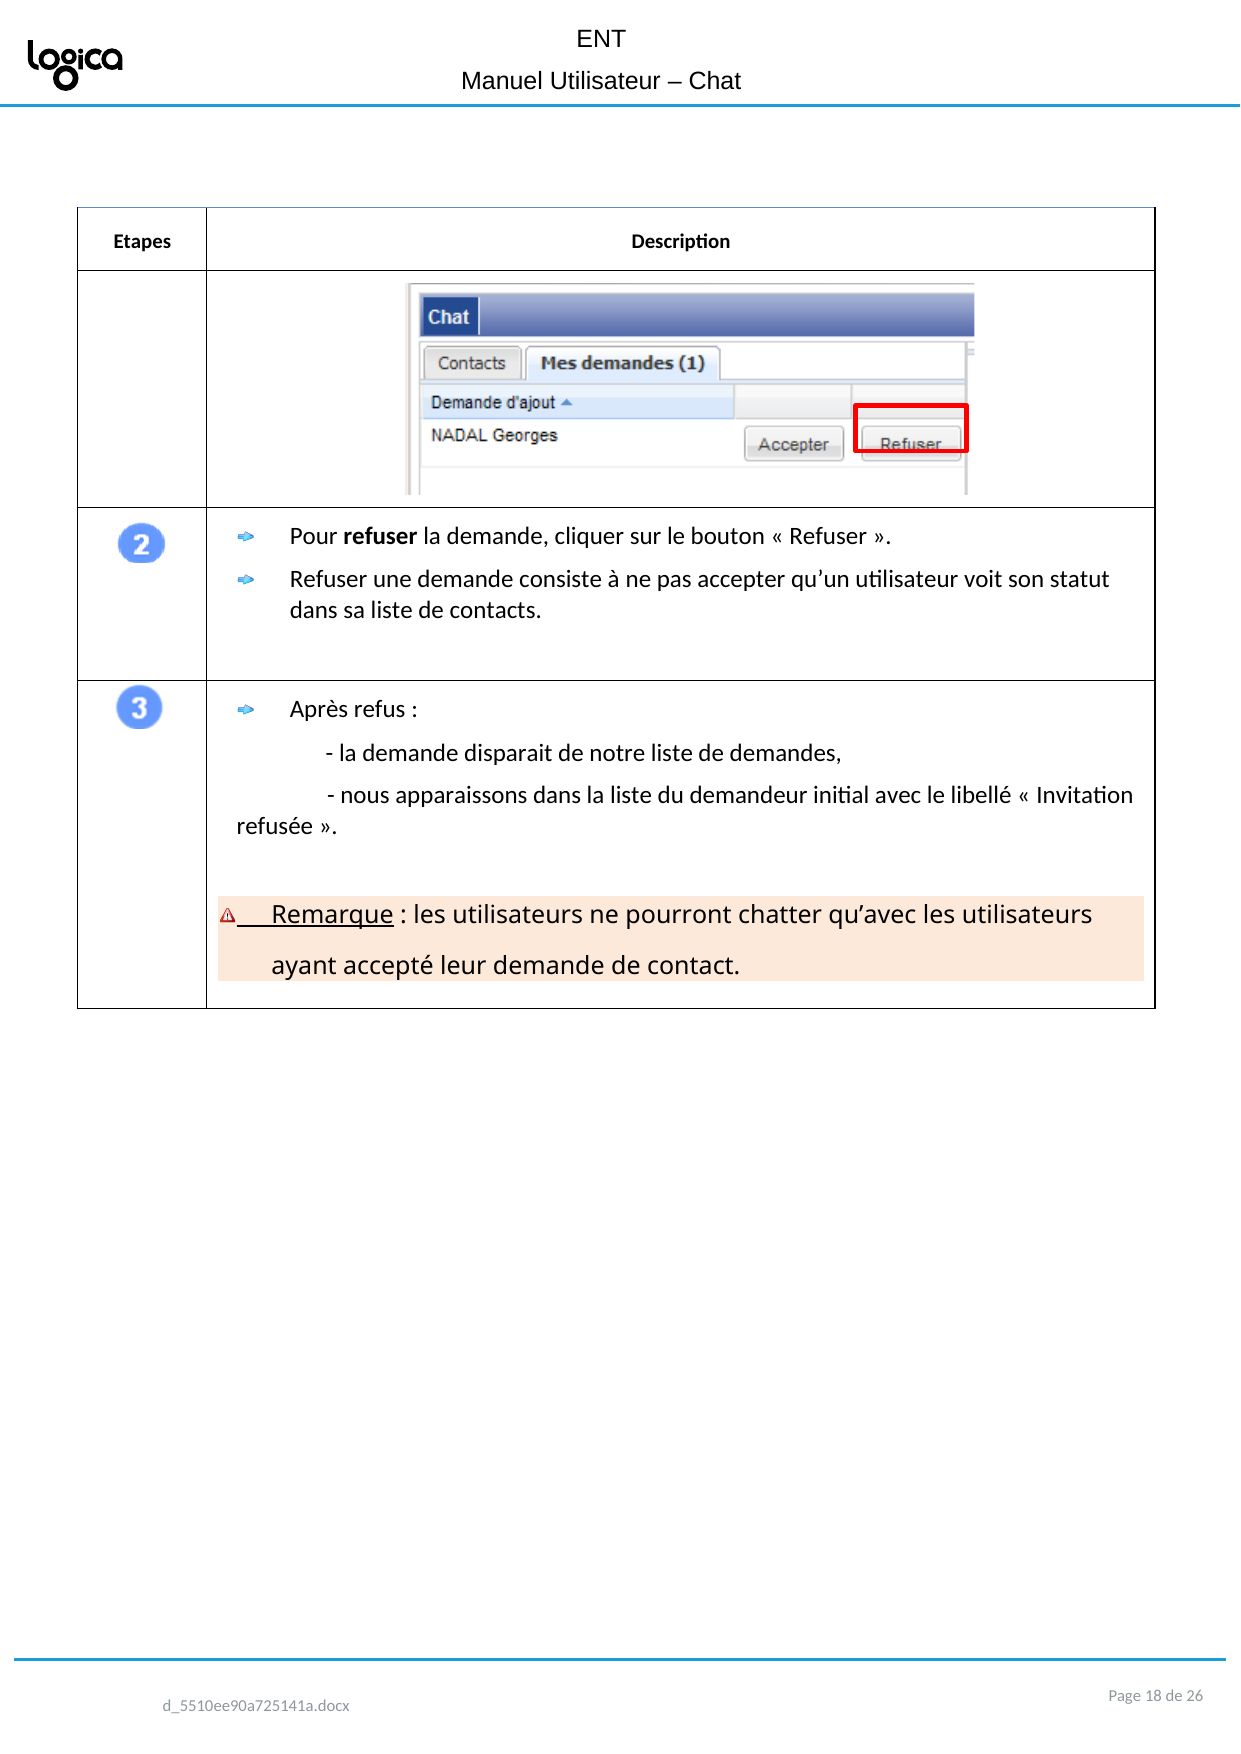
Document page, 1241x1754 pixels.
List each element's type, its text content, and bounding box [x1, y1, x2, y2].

picture [405, 283, 975, 495]
picture [115, 522, 169, 563]
table_cell [78, 681, 206, 1008]
table_cell Après refus : - la demande disparait de notre liste de demandes, - nous apparaissons dans la liste du demandeur initial avec le libellé « Invitation refusée ». Remarque : les utilisateurs ne pourront chatter qu’avec les utilisateurs ayant accepté leur demande de contact. [207, 681, 1154, 1008]
table_cell [78, 271, 206, 507]
table_cell Pour refuser la demande, cliquer sur le bouton « Refuser ». Refuser une demande consiste à ne pas accepter qu’un utilisateur voit son statut dans sa liste de contacts. [207, 508, 1154, 680]
picture [237, 528, 254, 545]
picture [237, 701, 254, 718]
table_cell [207, 271, 1154, 507]
picture [113, 685, 166, 728]
table_cell [78, 508, 206, 680]
picture [219, 906, 236, 924]
picture [237, 571, 254, 588]
table_header Description [207, 208, 1154, 270]
table_header Etapes [78, 208, 206, 270]
